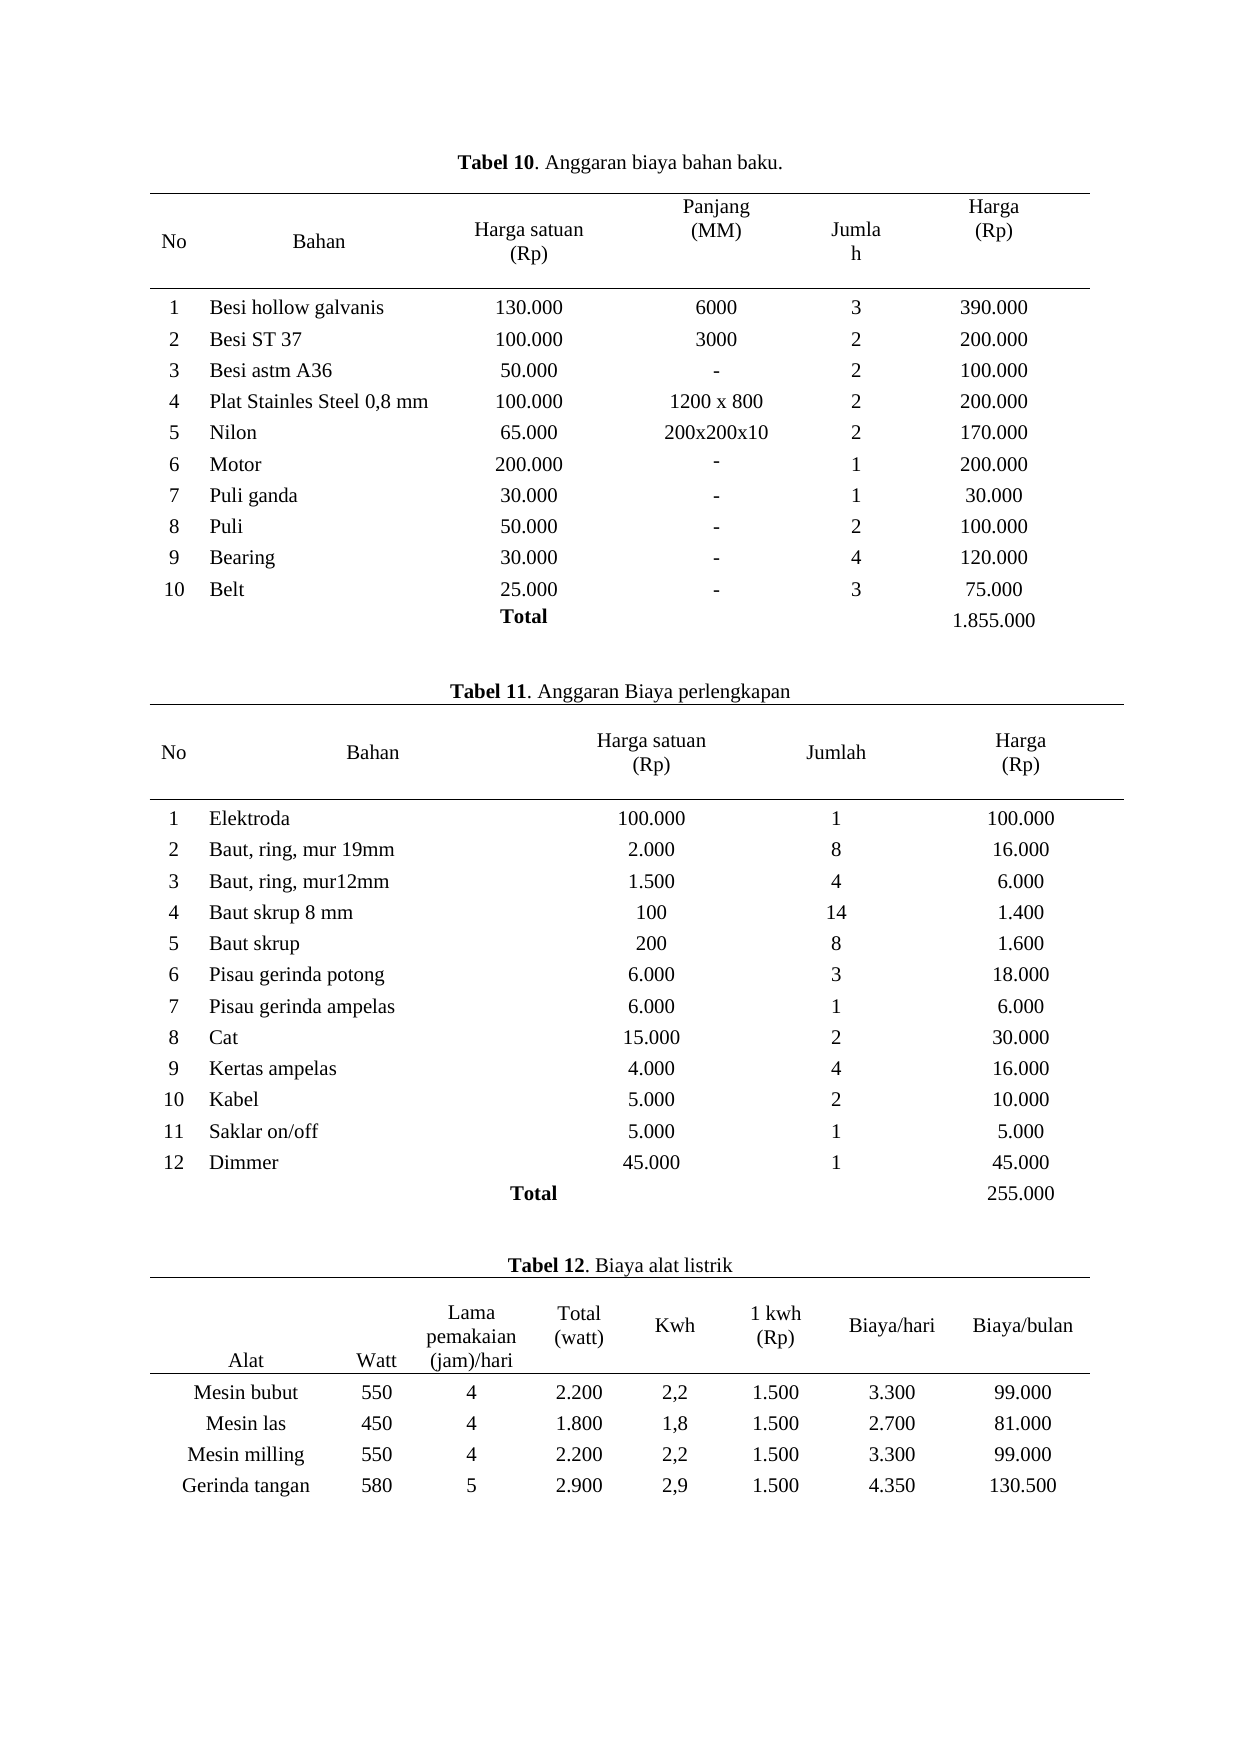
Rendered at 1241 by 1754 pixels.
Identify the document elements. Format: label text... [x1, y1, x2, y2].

table_cell 10.000 [917, 1080, 1124, 1111]
table_cell 4 [815, 538, 897, 569]
table_cell 6.000 [917, 861, 1124, 893]
text Tabel 11. Anggaran Biaya perlengkapan [150, 679, 1090, 703]
table_cell 1 [815, 476, 897, 507]
table_cell 2 [755, 1018, 917, 1049]
table_cell 2 [150, 319, 198, 351]
table_header No [150, 705, 198, 799]
table_cell 3 [815, 289, 897, 319]
table_cell 6 [150, 444, 198, 476]
table_cell 30.000 [440, 538, 618, 569]
table_cell 170.000 [897, 413, 1090, 444]
table_cell 30.000 [897, 476, 1090, 507]
table_cell Baut skrup 8 mm [198, 893, 548, 924]
table_cell 4 [755, 1049, 917, 1080]
table_cell 50.000 [440, 507, 618, 538]
text Tabel 10. Anggaran biaya bahan baku. [150, 150, 1090, 174]
table_cell Baut skrup [198, 924, 548, 955]
table_cell Puli ganda [198, 476, 440, 507]
table_cell - [618, 569, 815, 601]
table_cell 2.700 [829, 1404, 955, 1435]
table_header Panjang (MM) [618, 194, 815, 288]
table_cell 65.000 [440, 413, 618, 444]
table_cell 1.400 [917, 893, 1124, 924]
table_header Harga (Rp) [897, 194, 1090, 288]
table_cell Total [150, 1174, 917, 1205]
table_cell 3000 [618, 319, 815, 351]
table_cell 2 [150, 830, 198, 861]
table_cell Cat [198, 1018, 548, 1049]
table_cell - [618, 538, 815, 569]
table_header Jumlah [755, 705, 917, 799]
table_cell 1.500 [723, 1404, 828, 1435]
table_cell 30.000 [440, 476, 618, 507]
table_cell - [618, 351, 815, 382]
table_cell 45.000 [917, 1143, 1124, 1174]
table_cell Elektroda [198, 800, 548, 830]
table_cell 45.000 [548, 1143, 755, 1174]
table_cell 2,9 [627, 1466, 723, 1497]
table_cell 100.000 [440, 382, 618, 413]
table_cell 25.000 [440, 569, 618, 601]
table_cell Nilon [198, 413, 440, 444]
table_cell 1 [755, 1111, 917, 1143]
table_cell 3 [150, 351, 198, 382]
table_header Total (watt) [531, 1278, 627, 1372]
table_cell 5 [150, 924, 198, 955]
table_cell 550 [341, 1435, 412, 1466]
table_cell 550 [341, 1374, 412, 1404]
table_cell 1 [755, 800, 917, 830]
table_cell 9 [150, 1049, 198, 1080]
text Tabel 12. Biaya alat listrik [150, 1253, 1090, 1277]
table_cell 9 [150, 538, 198, 569]
table_cell 99.000 [955, 1374, 1090, 1404]
table_cell Motor [198, 444, 440, 476]
table_cell 10 [150, 1080, 198, 1111]
table_cell 580 [341, 1466, 412, 1497]
table_cell 1.500 [723, 1374, 828, 1404]
table_cell Mesin bubut [150, 1374, 341, 1404]
table_cell 16.000 [917, 1049, 1124, 1080]
table_cell 2 [815, 413, 897, 444]
table_cell 5 [150, 413, 198, 444]
table_cell 5.000 [548, 1080, 755, 1111]
table_cell Bearing [198, 538, 440, 569]
table_cell 1.500 [723, 1435, 828, 1466]
table_cell 11 [150, 1111, 198, 1143]
table_cell 8 [755, 830, 917, 861]
table_cell Total [150, 601, 897, 632]
table_cell 12 [150, 1143, 198, 1174]
table_cell 2,2 [627, 1374, 723, 1404]
table_cell 4 [412, 1404, 531, 1435]
table_cell 255.000 [917, 1174, 1124, 1205]
table_cell 1200 x 800 [618, 382, 815, 413]
table_cell 200 [548, 924, 755, 955]
table_cell 200.000 [897, 444, 1090, 476]
table_cell 8 [755, 924, 917, 955]
table_cell Pisau gerinda ampelas [198, 986, 548, 1018]
table_cell 1.855.000 [897, 601, 1090, 632]
table_cell 2.200 [531, 1435, 627, 1466]
table_cell 2 [755, 1080, 917, 1111]
table_cell Baut, ring, mur 19mm [198, 830, 548, 861]
table_header Jumlah [815, 194, 897, 288]
table_cell 1 [150, 800, 198, 830]
table_cell 4.000 [548, 1049, 755, 1080]
table_cell 3.300 [829, 1374, 955, 1404]
table_cell 14 [755, 893, 917, 924]
table_cell 3 [815, 569, 897, 601]
table_cell Mesin las [150, 1404, 341, 1435]
table_header Lama pemakaian (jam)/hari [412, 1278, 531, 1372]
table_cell 100.000 [897, 351, 1090, 382]
table_cell 6000 [618, 289, 815, 319]
table_cell 2.900 [531, 1466, 627, 1497]
table_cell 130.500 [955, 1466, 1090, 1497]
table_cell 99.000 [955, 1435, 1090, 1466]
table_cell 1.500 [548, 861, 755, 893]
table_cell 4 [150, 893, 198, 924]
table_header Bahan [198, 705, 548, 799]
table_cell - [618, 476, 815, 507]
table_header Watt [341, 1278, 412, 1372]
table_cell 200x200x10 [618, 413, 815, 444]
table_cell Baut, ring, mur12mm [198, 861, 548, 893]
table_cell 100 [548, 893, 755, 924]
table_header Biaya/bulan [955, 1278, 1090, 1372]
table_cell 1.800 [531, 1404, 627, 1435]
table_cell 10 [150, 569, 198, 601]
table_cell Mesin milling [150, 1435, 341, 1466]
table_cell 100.000 [917, 800, 1124, 830]
table_cell 1 [755, 986, 917, 1018]
table_cell 1.500 [723, 1466, 828, 1497]
table_cell 5.000 [548, 1111, 755, 1143]
table_cell 16.000 [917, 830, 1124, 861]
table_header Kwh [627, 1278, 723, 1372]
table_cell 4.350 [829, 1466, 955, 1497]
table_cell 3 [150, 861, 198, 893]
table_cell 2.000 [548, 830, 755, 861]
table_cell 4 [412, 1435, 531, 1466]
table_header Harga (Rp) [917, 705, 1124, 799]
table_cell Besi hollow galvanis [198, 289, 440, 319]
table_cell Kabel [198, 1080, 548, 1111]
table_cell Dimmer [198, 1143, 548, 1174]
table_cell 4 [412, 1374, 531, 1404]
table_cell 1 [815, 444, 897, 476]
table_header Harga satuan (Rp) [548, 705, 755, 799]
table_cell 3 [755, 955, 917, 986]
table_cell Gerinda tangan [150, 1466, 341, 1497]
table_cell 1 [755, 1143, 917, 1174]
table_cell 4 [150, 382, 198, 413]
table_cell 75.000 [897, 569, 1090, 601]
table_cell 200.000 [440, 444, 618, 476]
table_cell 2.200 [531, 1374, 627, 1404]
table_cell 100.000 [897, 507, 1090, 538]
table_cell 8 [150, 1018, 198, 1049]
table_header 1 kwh (Rp) [723, 1278, 828, 1372]
table_cell Pisau gerinda potong [198, 955, 548, 986]
table_cell 2 [815, 319, 897, 351]
table_cell 120.000 [897, 538, 1090, 569]
table_cell 100.000 [548, 800, 755, 830]
table_cell Belt [198, 569, 440, 601]
table_cell 4 [755, 861, 917, 893]
table_cell 130.000 [440, 289, 618, 319]
table_cell 30.000 [917, 1018, 1124, 1049]
table_cell 5.000 [917, 1111, 1124, 1143]
table_cell - [618, 444, 815, 476]
table_cell - [618, 507, 815, 538]
table_cell 6.000 [917, 986, 1124, 1018]
table_header Harga satuan (Rp) [440, 194, 618, 288]
table_cell 100.000 [440, 319, 618, 351]
table_cell Saklar on/off [198, 1111, 548, 1143]
table_cell 50.000 [440, 351, 618, 382]
table_cell 2 [815, 507, 897, 538]
table_cell 15.000 [548, 1018, 755, 1049]
table_header No [150, 194, 198, 288]
table_cell 6 [150, 955, 198, 986]
table_cell 5 [412, 1466, 531, 1497]
table_cell 200.000 [897, 319, 1090, 351]
table_cell Besi astm A36 [198, 351, 440, 382]
table_cell 8 [150, 507, 198, 538]
table_header Alat [150, 1278, 341, 1372]
table_cell 200.000 [897, 382, 1090, 413]
table_cell 81.000 [955, 1404, 1090, 1435]
table_cell 3.300 [829, 1435, 955, 1466]
table_cell 2,2 [627, 1435, 723, 1466]
table_cell Plat Stainles Steel 0,8 mm [198, 382, 440, 413]
table_cell 1,8 [627, 1404, 723, 1435]
table_cell 6.000 [548, 986, 755, 1018]
table_cell Kertas ampelas [198, 1049, 548, 1080]
table_cell 7 [150, 476, 198, 507]
table_cell 2 [815, 382, 897, 413]
table_cell 1.600 [917, 924, 1124, 955]
table_cell 450 [341, 1404, 412, 1435]
table_cell 7 [150, 986, 198, 1018]
table_cell 1 [150, 289, 198, 319]
table_cell 2 [815, 351, 897, 382]
table_cell 390.000 [897, 289, 1090, 319]
table_header Bahan [198, 194, 440, 288]
table_cell Puli [198, 507, 440, 538]
table_header Biaya/hari [829, 1278, 955, 1372]
table_cell 6.000 [548, 955, 755, 986]
table_cell Besi ST 37 [198, 319, 440, 351]
table_cell 18.000 [917, 955, 1124, 986]
